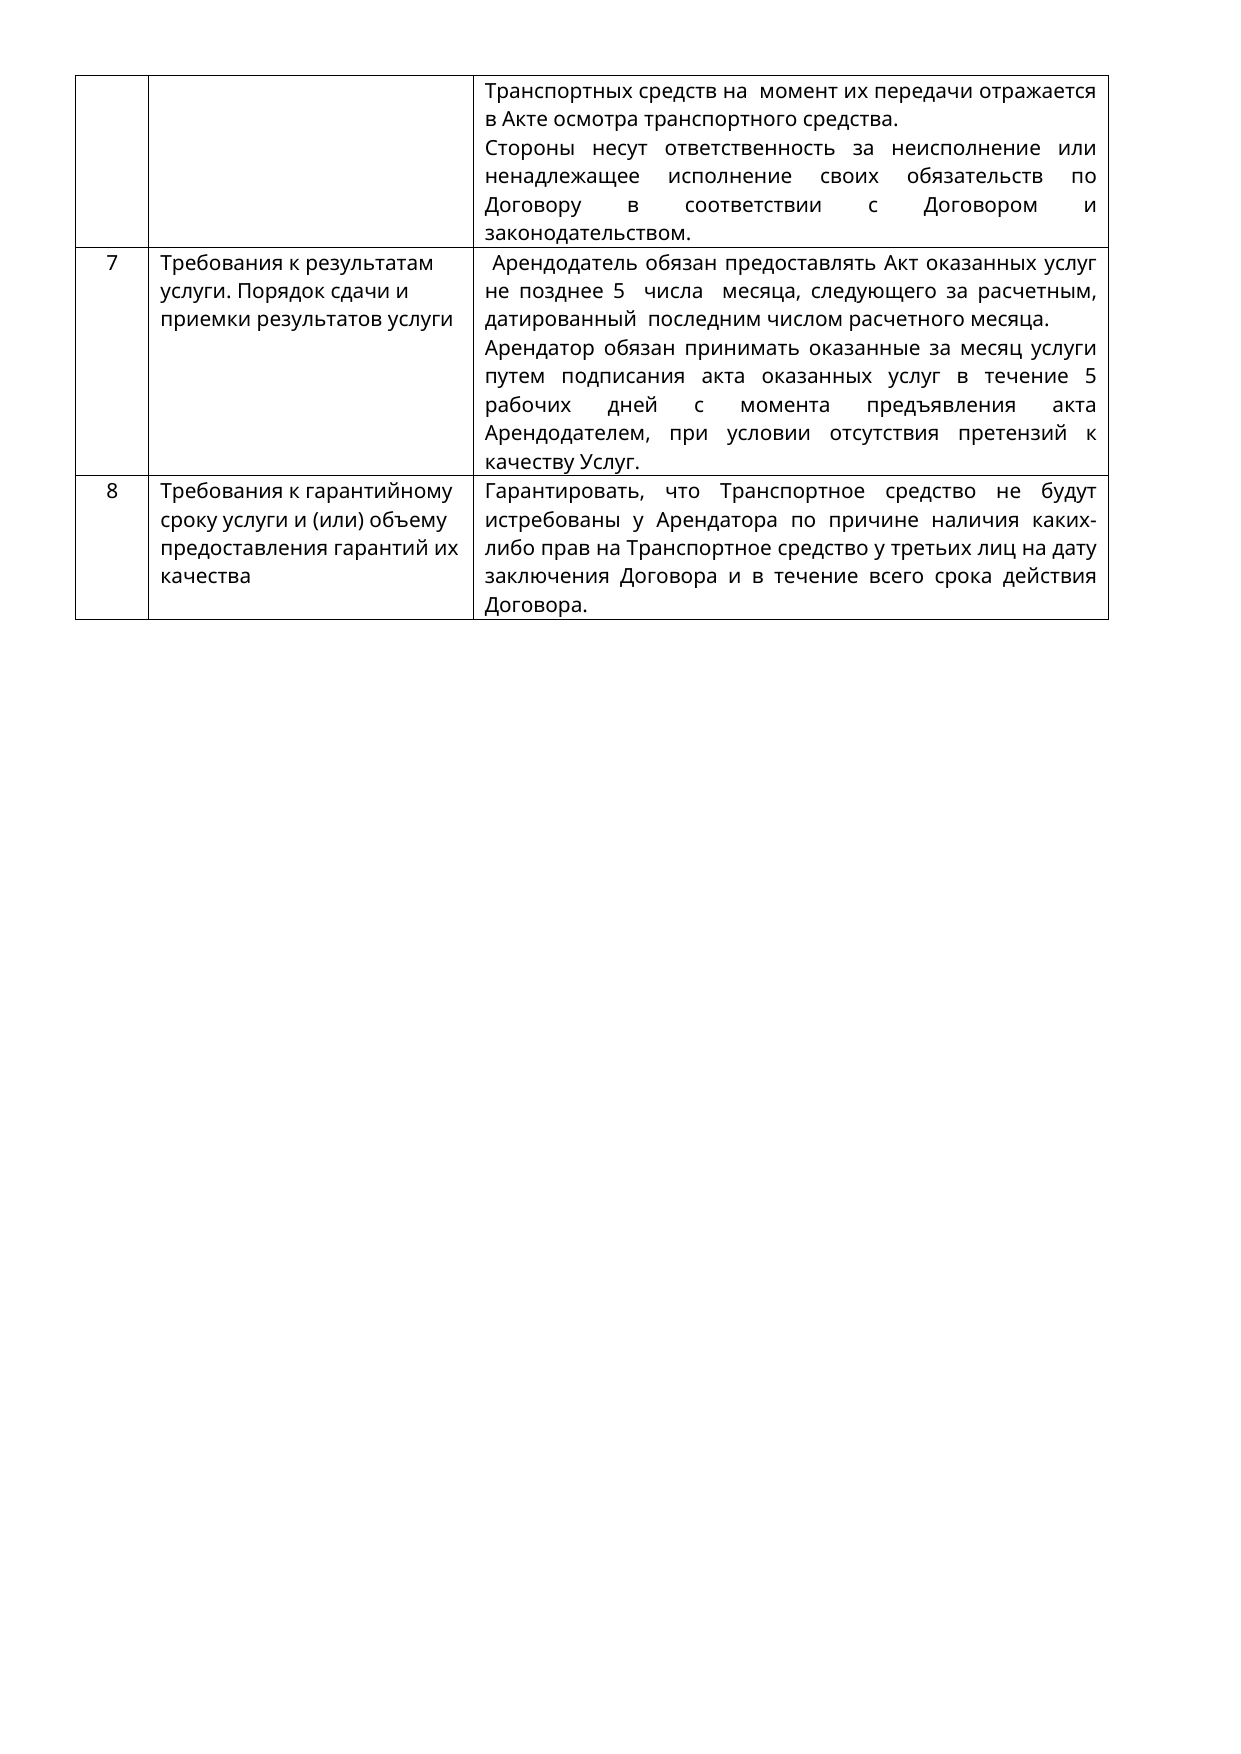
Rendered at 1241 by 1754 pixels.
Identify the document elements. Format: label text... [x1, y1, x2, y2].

table_cell 7 [76, 248, 148, 475]
table_cell 8 [76, 476, 148, 618]
table_cell Требования к гарантийному сроку услуги и (или) объему предоставления гарантий их качества [149, 476, 473, 618]
table_cell Требования к результатам услуги. Порядок сдачи и приемки результатов услуги [149, 248, 473, 475]
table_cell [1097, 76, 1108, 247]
table_cell Гарантировать, что Транспортное средство не будут истребованы у Арендатора по причине наличия каких-либо прав на Транспортное средство у третьих лиц на дату заключения Договора и в течение всего срока действия Договора. [474, 476, 1108, 618]
table_cell 6 [76, 76, 148, 247]
table_cell Арендодатель обязан предоставлять Акт оказанных услуг не позднее 5 числа месяца, следующего за расчетным, датированный последним числом расчетного месяца. Арендатор обязан принимать оказанные за месяц услуги путем подписания акта оказанных услуг в течение 5 рабочих дней с момента предъявления акта Арендодателем, при условии отсутствия претензий к качеству Услуг. [474, 248, 1108, 475]
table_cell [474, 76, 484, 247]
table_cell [149, 76, 473, 247]
